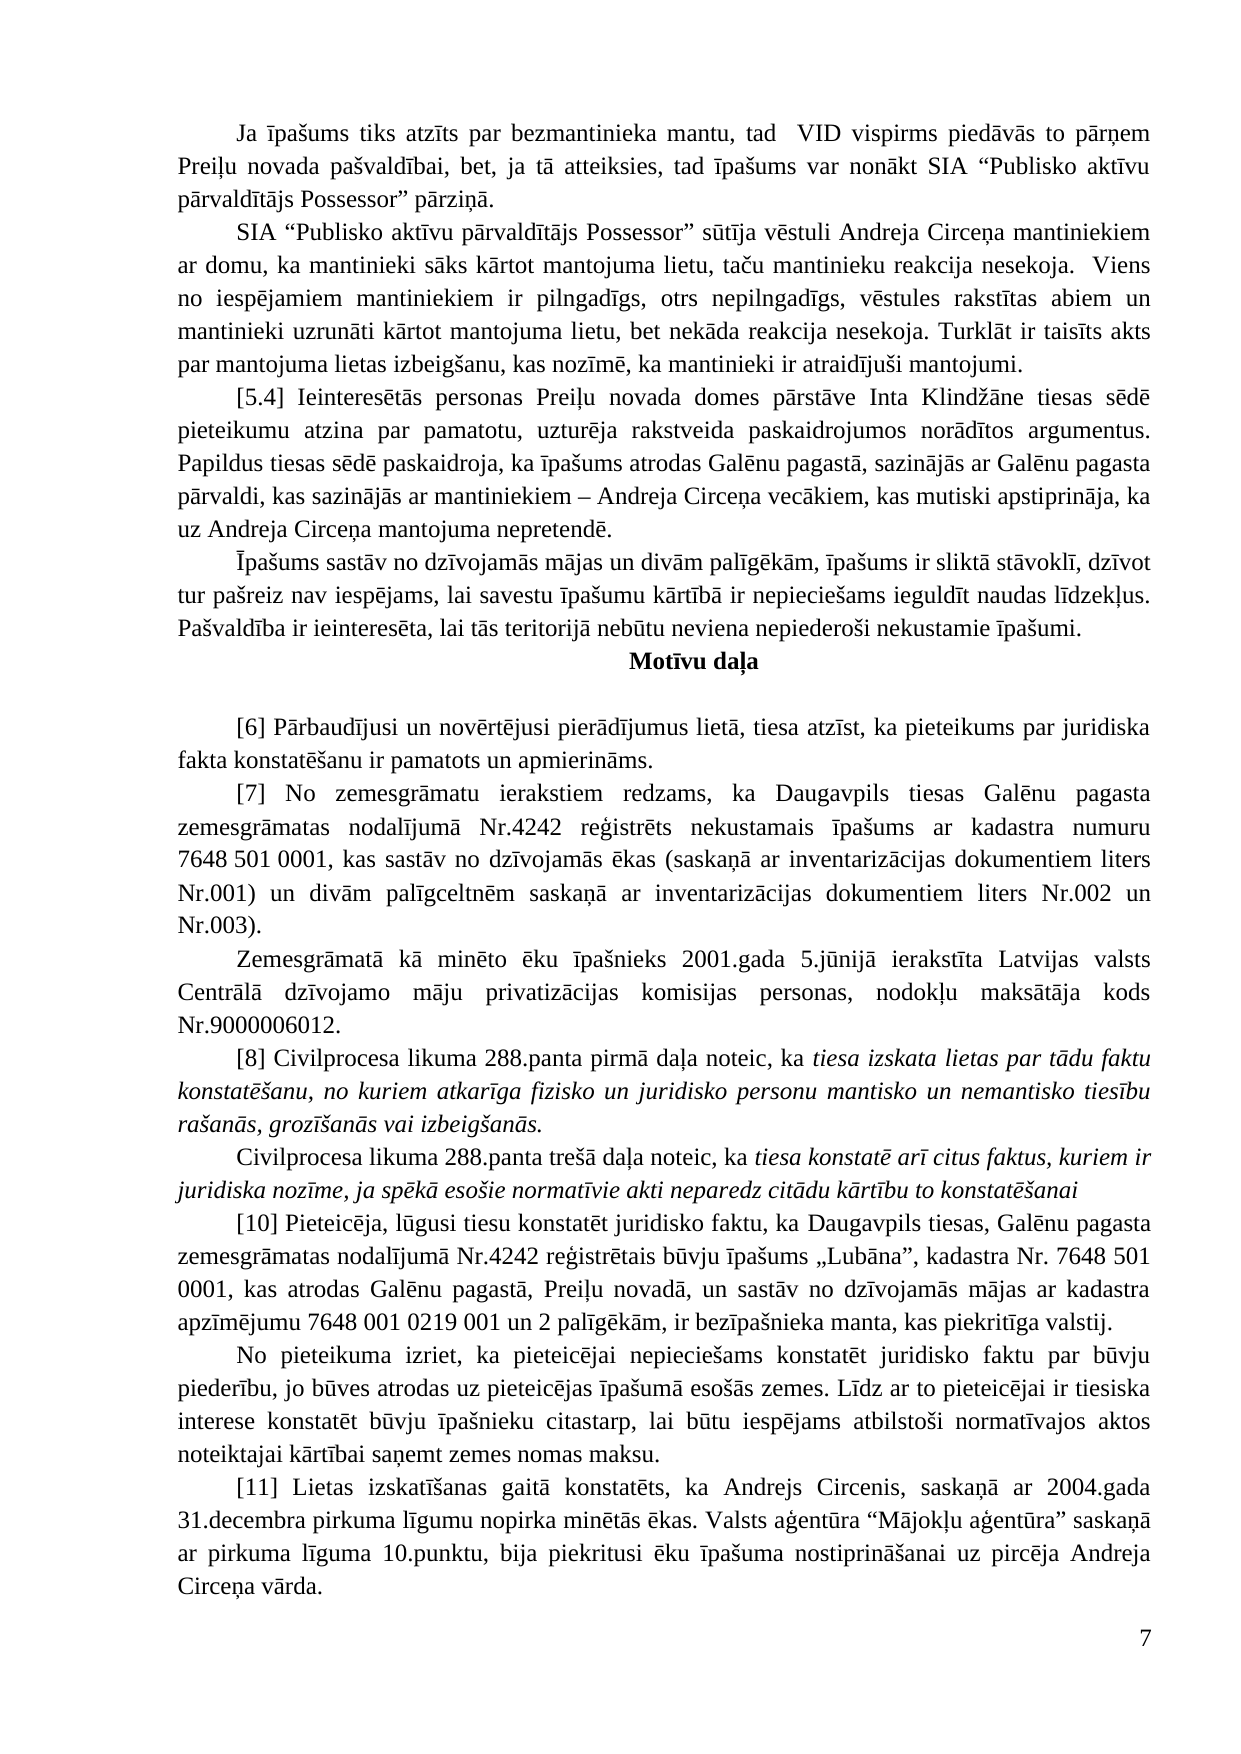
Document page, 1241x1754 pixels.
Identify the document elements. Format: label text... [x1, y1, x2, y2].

text [11] Lietas izskatīšanas gaitā konstatēts, ka Andrejs Circenis, saskaņā ar 2004.gada 31.decembra pirkuma līgumu nopirka minētās ēkas. Valsts aģentūra “Mājokļu aģentūra” saskaņā ar pirkuma līguma 10.punktu, bija piekritusi ēku īpašuma nostiprināšanai uz pircēja Andreja Circeņa vārda. [177, 1472, 1152, 1600]
text No pieteikuma izriet, ka pieteicējai nepieciešams konstatēt juridisko faktu par būvju piederību, jo būves atrodas uz pieteicējas īpašumā esošās zemes. Līdz ar to pieteicējai ir tiesiska interese konstatēt būvju īpašnieku citastarp, lai būtu iespējams atbilstoši normatīvajos aktos noteiktajai kārtībai saņemt zemes nomas maksu. [177, 1340, 1152, 1468]
text [8] Civilprocesa likuma 288.panta pirmā daļa noteic, ka tiesa izskata lietas par tādu faktu konstatēšanu, no kuriem atkarīga fizisko un juridisko personu mantisko un nemantisko tiesību rašanās, grozīšanās vai izbeigšanās. [177, 1104, 1152, 1137]
text Zemesgrāmatā kā minēto ēku īpašnieks 2001.gada 5.jūnijā ierakstīta Latvijas valsts Centrālā dzīvojamo māju privatizācijas komisijas personas, nodokļu maksātāja kods Nr.9000006012. [177, 944, 1152, 1038]
text [7] No zemesgrāmatu ierakstiem redzams, ka Daugavpils tiesas Galēnu pagasta zemesgrāmatas nodalījumā Nr.4242 reģistrēts nekustamais īpašums ar kadastra numuru 7648 501 0001, kas sastāv no dzīvojamās ēkas (saskaņā ar inventarizācijas dokumentiem liters Nr.001) un divām palīgceltnēm saskaņā ar inventarizācijas dokumentiem liters Nr.002 un Nr.003). [177, 778, 1152, 939]
text [10] Pieteicēja, lūgusi tiesu konstatēt juridisko faktu, ka Daugavpils tiesas, Galēnu pagasta zemesgrāmatas nodalījumā Nr.4242 reģistrētais būvju īpašums „Lubāna”, kadastra Nr. 7648 501 0001, kas atrodas Galēnu pagastā, Preiļu novadā, un sastāv no dzīvojamās mājas ar kadastra apzīmējumu 7648 001 0219 001 un 2 palīgēkām, ir bezīpašnieka manta, kas piekritīga valstij. [177, 1208, 1152, 1336]
text [6] Pārbaudījusi un novērtējusi pierādījumus lietā, tiesa atzīst, ka pieteikums par juridiska fakta konstatēšanu ir pamatots un apmierināms. [177, 712, 1152, 774]
text [8] Civilprocesa likuma 288.panta pirmā daļa noteic, ka tiesa izskata lietas par tādu faktu konstatēšanu, no kuriem atkarīga fizisko un juridisko personu mantisko un nemantisko tiesību rašanās, grozīšanās vai izbeigšanās. [177, 1043, 1152, 1076]
text Civilprocesa likuma 288.panta trešā daļa noteic, ka tiesa konstatē arī citus faktus, kuriem ir juridiska nozīme, ja spēkā esošie normatīvie akti neparedz citādu kārtību to konstatēšanai [177, 1142, 1152, 1203]
text Motīvu daļa [177, 646, 1152, 675]
text Īpašums sastāv no dzīvojamās mājas un divām palīgēkām, īpašums ir sliktā stāvoklī, dzīvot tur pašreiz nav iespējams, lai savestu īpašumu kārtībā ir nepieciešams ieguldīt naudas līdzekļus. Pašvaldība ir ieinteresēta, lai tās teritorijā nebūtu neviena nepiederoši nekustamie īpašumi. [177, 547, 1152, 642]
text [5.4] Ieinteresētās personas Preiļu novada domes pārstāve Inta Klindžāne tiesas sēdē pieteikumu atzina par pamatotu, uzturēja rakstveida paskaidrojumos norādītos argumentus. Papildus tiesas sēdē paskaidroja, ka īpašums atrodas Galēnu pagastā, sazinājās ar Galēnu pagasta pārvaldi, kas sazinājās ar mantiniekiem – Andreja Circeņa vecākiem, kas mutiski apstiprināja, ka uz Andreja Circeņa mantojuma nepretendē. [177, 382, 1152, 543]
text Ja īpašums tiks atzīts par bezmantinieka mantu, tad VID vispirms piedāvās to pārņem Preiļu novada pašvaldībai, bet, ja tā atteiksies, tad īpašums var nonākt SIA “Publisko aktīvu pārvaldītājs Possessor” pārziņā. [177, 118, 1152, 213]
text SIA “Publisko aktīvu pārvaldītājs Possessor” sūtīja vēstuli Andreja Circeņa mantiniekiem ar domu, ka mantinieki sāks kārtot mantojuma lietu, taču mantinieku reakcija nesekoja. Viens no iespējamiem mantiniekiem ir pilngadīgs, otrs nepilngadīgs, vēstules rakstītas abiem un mantinieki uzrunāti kārtot mantojuma lietu, bet nekāda reakcija nesekoja. Turklāt ir taisīts akts par mantojuma lietas izbeigšanu, kas nozīmē, ka mantinieki ir atraidījuši mantojumi. [177, 217, 1152, 378]
